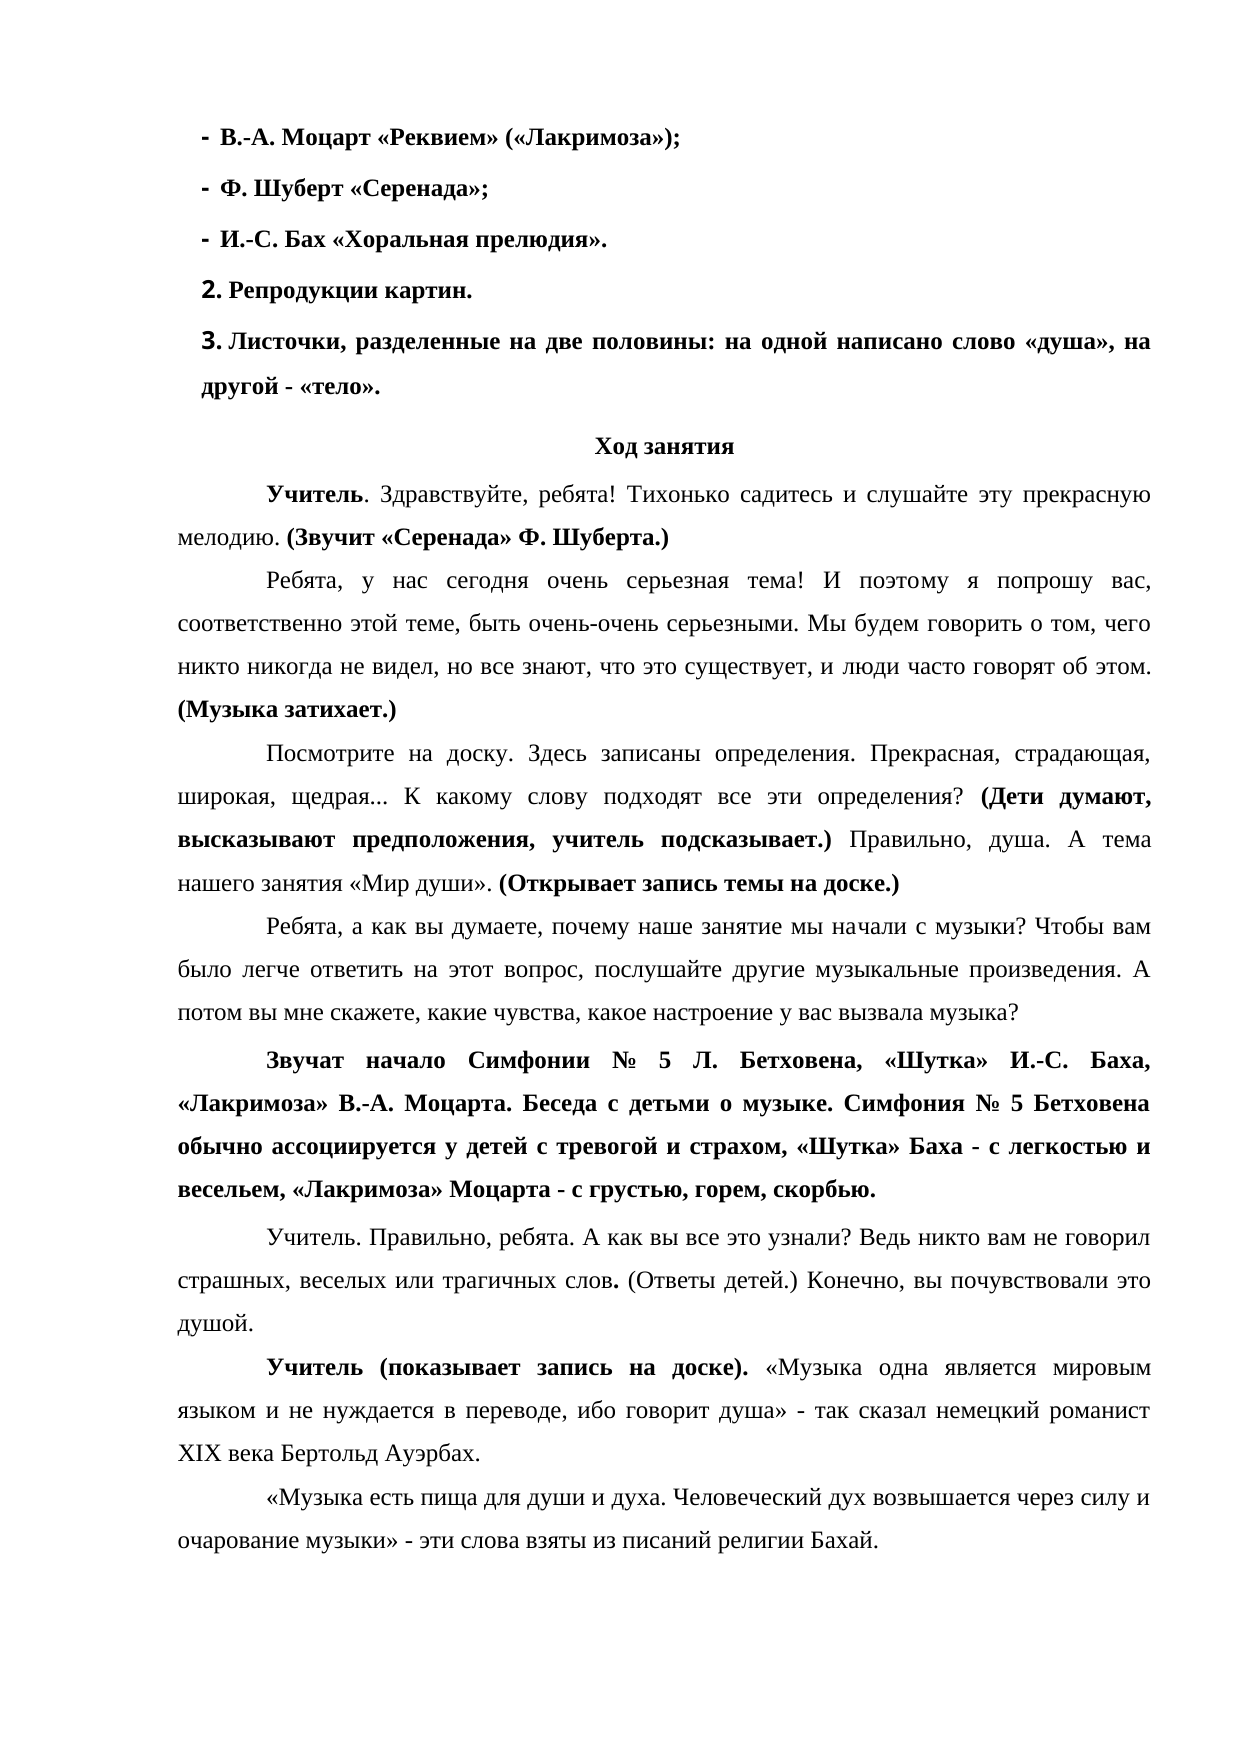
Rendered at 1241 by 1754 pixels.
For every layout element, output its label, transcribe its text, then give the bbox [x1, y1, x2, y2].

list Репродукции картин. [201, 271, 1152, 305]
text Ребята, у нас сегодня очень серьезная тема! И поэтому я попрошу вас, соответственно этой теме, быть очень-очень серьезными. Мы будем говорить о том, чего никто никогда не видел, но все знают, что это существует, и люди часто говорят об этом. (Музыка затихает.) [177, 565, 1152, 723]
text Ребята, а как вы думаете, почему наше занятие мы начали с музыки? Чтобы вам было легче ответить на этот вопрос, послушайте другие музыкальные произведения. А потом вы мне скажете, какие чувства, какое настроение у вас вызвала музыка? [177, 911, 1152, 1026]
text Звучат начало Симфонии № . Бетховена, «Шутка» И.-С. Баха, «Лакримоза» В.-А. Моцарта. Беседа с детьми о музыке. Симфония № 5 Бетховена обычно ассоциируется у детей с тревогой и страхом, «Шутка» Баха - с легкостью и весельем, «Лакримоза» Моцарта - с грустью, горем, скорбью. [177, 1045, 1152, 1203]
list Ф. Шуберт «Серенада»; [201, 169, 1152, 203]
text «Музыка есть пища для души и духа. Человеческий дух возвышается через силу и очарование музыки» - эти слова взяты из писаний религии Бахай. [177, 1482, 1152, 1554]
text Учитель. Здравствуйте, ребята! Тихонько садитесь и слушайте эту прекрасную мелодию. (Звучит «Серенада» Ф. Шуберта.) [177, 479, 1152, 551]
text Учитель (показывает запись на доске). «Музыка одна является мировым языком и не нуждается в переводе, ибо говорит душа» - так сказал немецкий романист XIX века Бертольд Ауэрбах. [177, 1352, 1152, 1467]
list И.-С. Бах «Хоральная прелюдия». [201, 220, 1152, 254]
text Учитель. Правильно, ребята. А как вы все это узнали? Ведь никто вам не говорил страшных, веселых или трагичных слов. (Ответы детей.) Конечно, вы почувствовали это душой. [177, 1222, 1152, 1337]
list В.-А. Моцарт «Реквием» («Лакримоза»); [201, 118, 1152, 152]
list Листочки, разделенные на две половины: на одной написано слово «душа», на другой - «тело». [201, 322, 1152, 399]
text Посмотрите на доску. Здесь записаны определения. Прекрасная, страдающая, широкая, щедрая... К какому слову подходят все эти определения? (Дети думают, высказывают предположения, учитель подсказывает.) Правильно, душа. А тема нашего занятия «Мир души». (Открывает запись темы на доске.) [177, 738, 1152, 896]
text Ход занятия [177, 431, 1152, 460]
